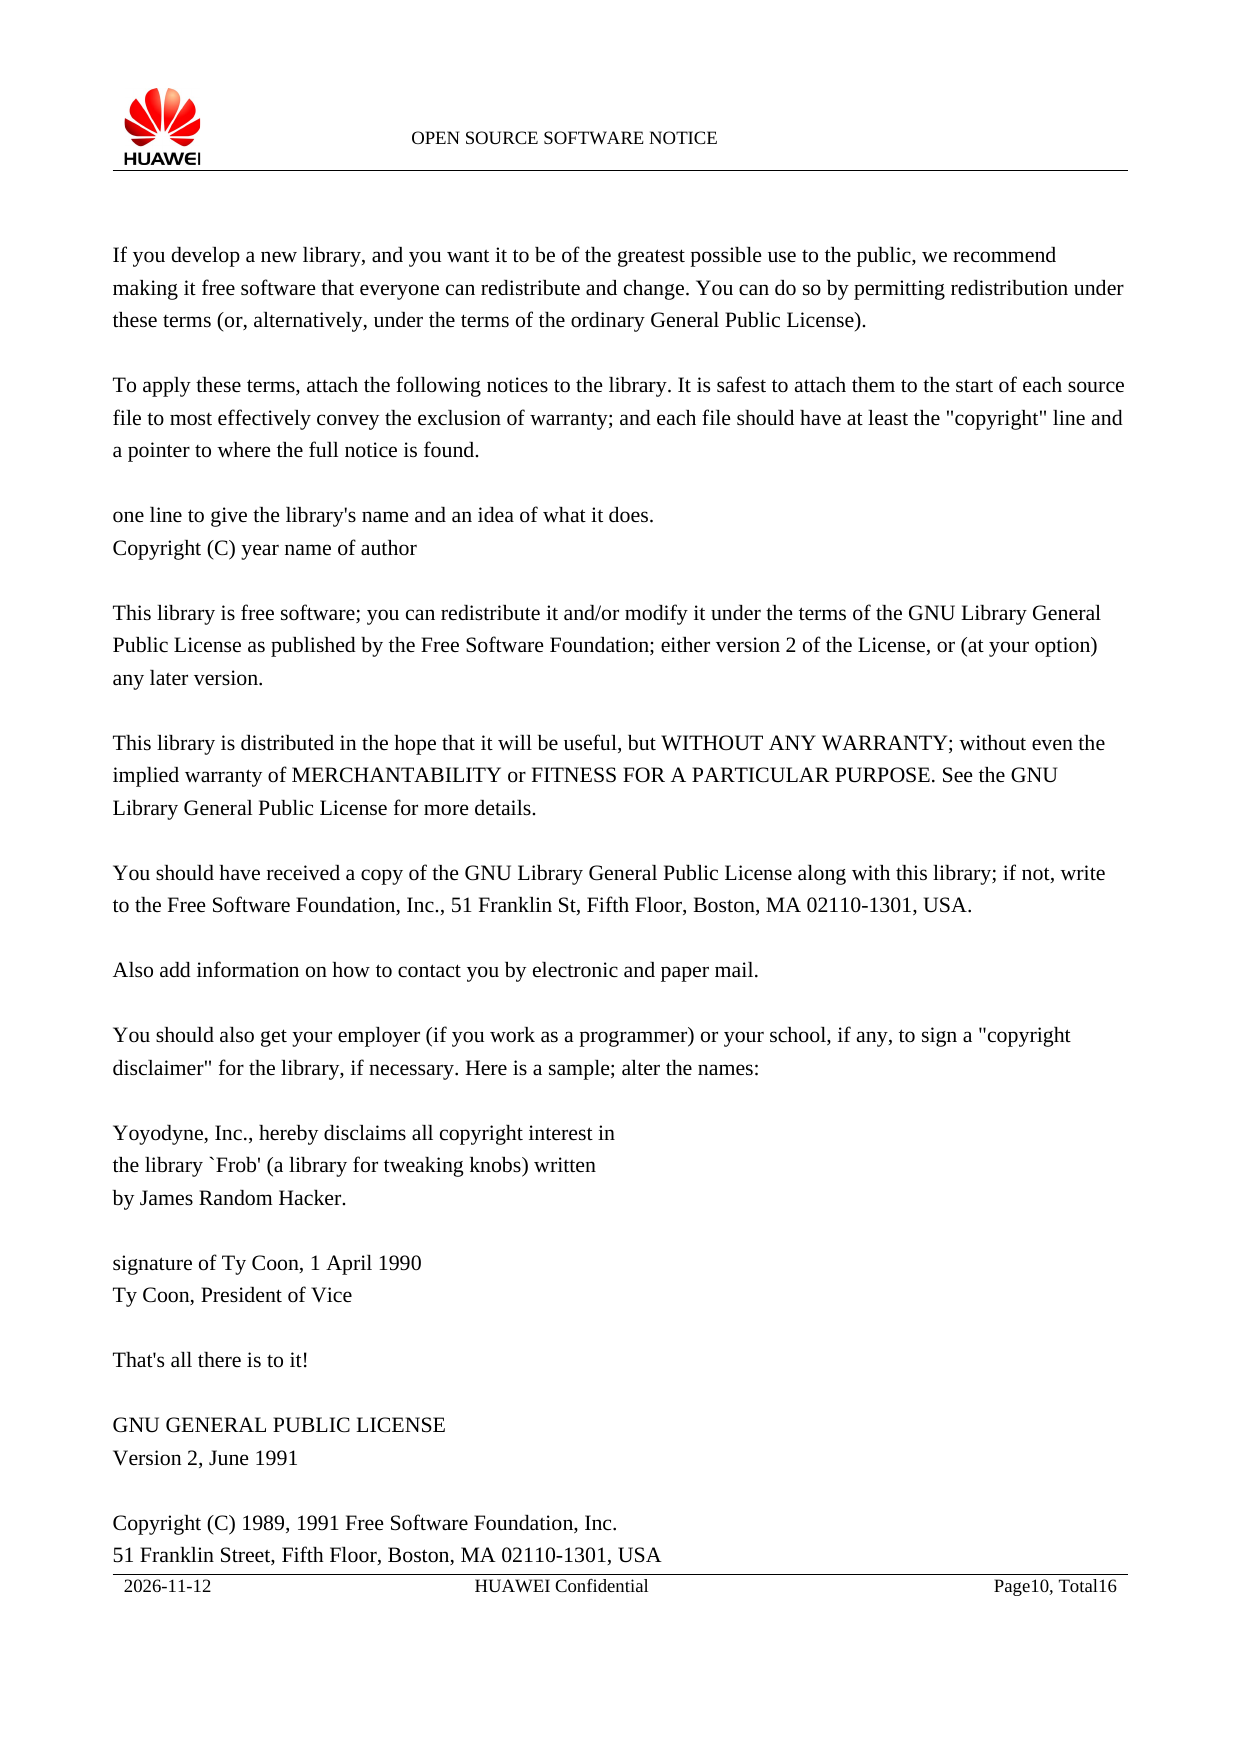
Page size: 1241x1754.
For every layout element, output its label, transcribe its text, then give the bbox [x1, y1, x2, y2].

picture [124, 88, 201, 165]
